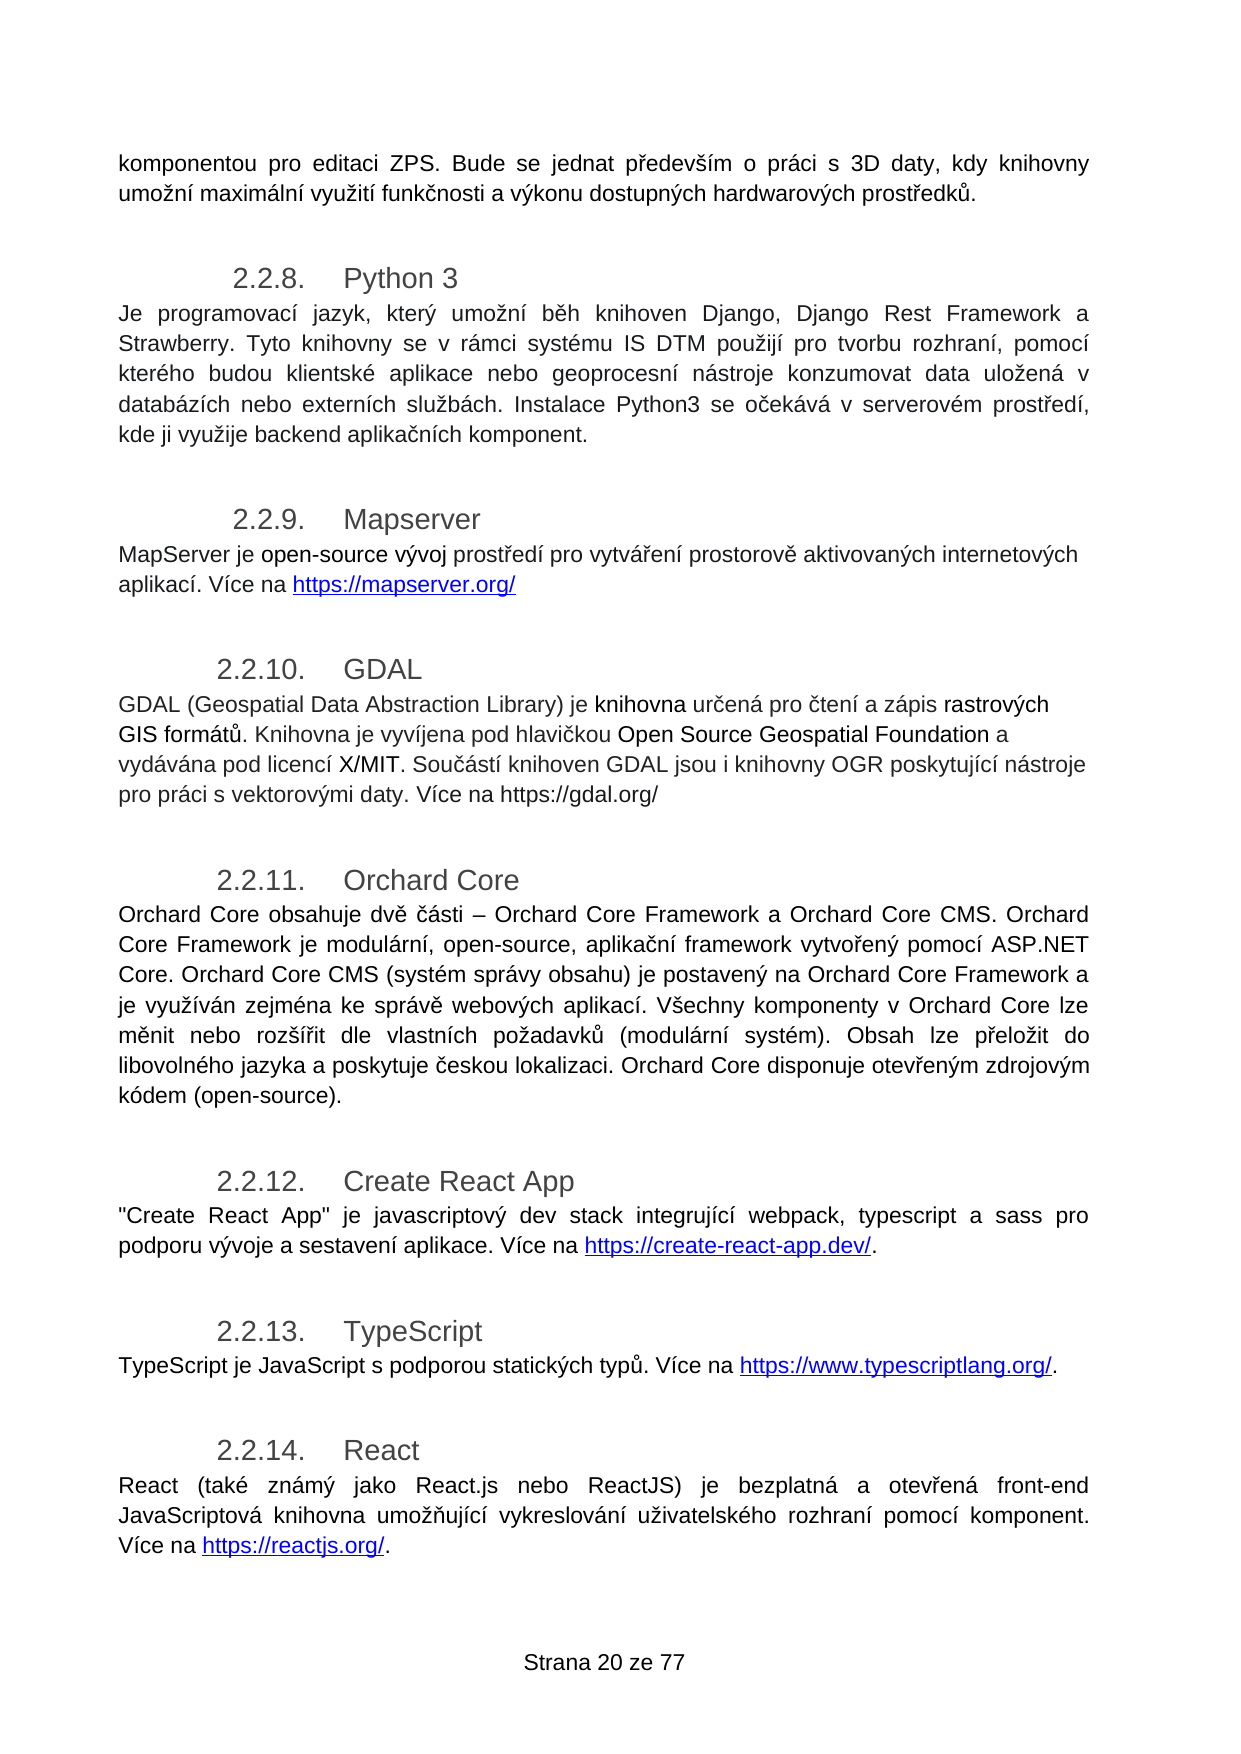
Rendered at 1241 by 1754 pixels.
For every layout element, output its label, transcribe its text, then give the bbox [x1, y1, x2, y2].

text MapServer je open-source vývoj prostředí pro vytváření prostorově aktivovaných internetových aplikací. Více na https://mapserver.org/ [118, 541, 1090, 597]
text React (také známý jako React.js nebo ReactJS) je bezplatná a otevřená front-end JavaScriptová knihovna umožňující vykreslování uživatelského rozhraní pomocí komponent. Více na https://reactjs.org/. [118, 1472, 1090, 1559]
subtitle Python 3 [306, 261, 1090, 295]
text TypeScript je JavaScript s podporou statických typů. Více na https://www.typescriptlang.org/. [118, 1352, 1090, 1378]
subtitle GDAL [306, 652, 1090, 686]
subtitle Create React App [306, 1163, 1090, 1197]
subtitle Mapserver [306, 502, 1090, 536]
text "Create React App" je javascriptový dev stack integrující webpack, typescript a sass pro podporu vývoje a sestavení aplikace. Více na https://create-react-app.dev/. [118, 1202, 1090, 1259]
subtitle TypeScript [306, 1313, 1090, 1347]
text GDAL (Geospatial Data Abstraction Library) je knihovna určená pro čtení a zápis rastrových GIS formátů. Knihovna je vyvíjena pod hlavičkou Open Source Geospatial Foundation a vydávána pod licencí X/MIT. Součástí knihoven GDAL jsou i knihovny OGR poskytující nástroje pro práci s vektorovými daty. Více na https://gdal.org/ [118, 691, 1090, 808]
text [118, 150, 1090, 207]
subtitle Orchard Core [306, 862, 1090, 896]
text Orchard Core obsahuje dvě části – Orchard Core Framework a Orchard Core CMS. Orchard Core Framework je modulární, open-source, aplikační framework vytvořený pomocí ASP.NET Core. Orchard Core CMS (systém správy obsahu) je postavený na Orchard Core Framework a je využíván zejména ke správě webových aplikací. Všechny komponenty v Orchard Core lze měnit nebo rozšířit dle vlastních požadavků (modulární systém). Obsah lze přeložit do libovolného jazyka a poskytuje českou lokalizaci. Orchard Core disponuje otevřeným zdrojovým kódem (open-source). [118, 901, 1090, 1109]
subtitle React [306, 1433, 1090, 1467]
text Je programovací jazyk, který umožní běh knihoven Django, Django Rest Framework a Strawberry. Tyto knihovny se v rámci systému IS DTM použijí pro tvorbu rozhraní, pomocí kterého budou klientské aplikace nebo geoprocesní nástroje konzumovat data uložená v databázích nebo externích službách. Instalace Python3 se očekává v serverovém prostředí, kde ji využije backend aplikačních komponent. [118, 300, 1090, 447]
